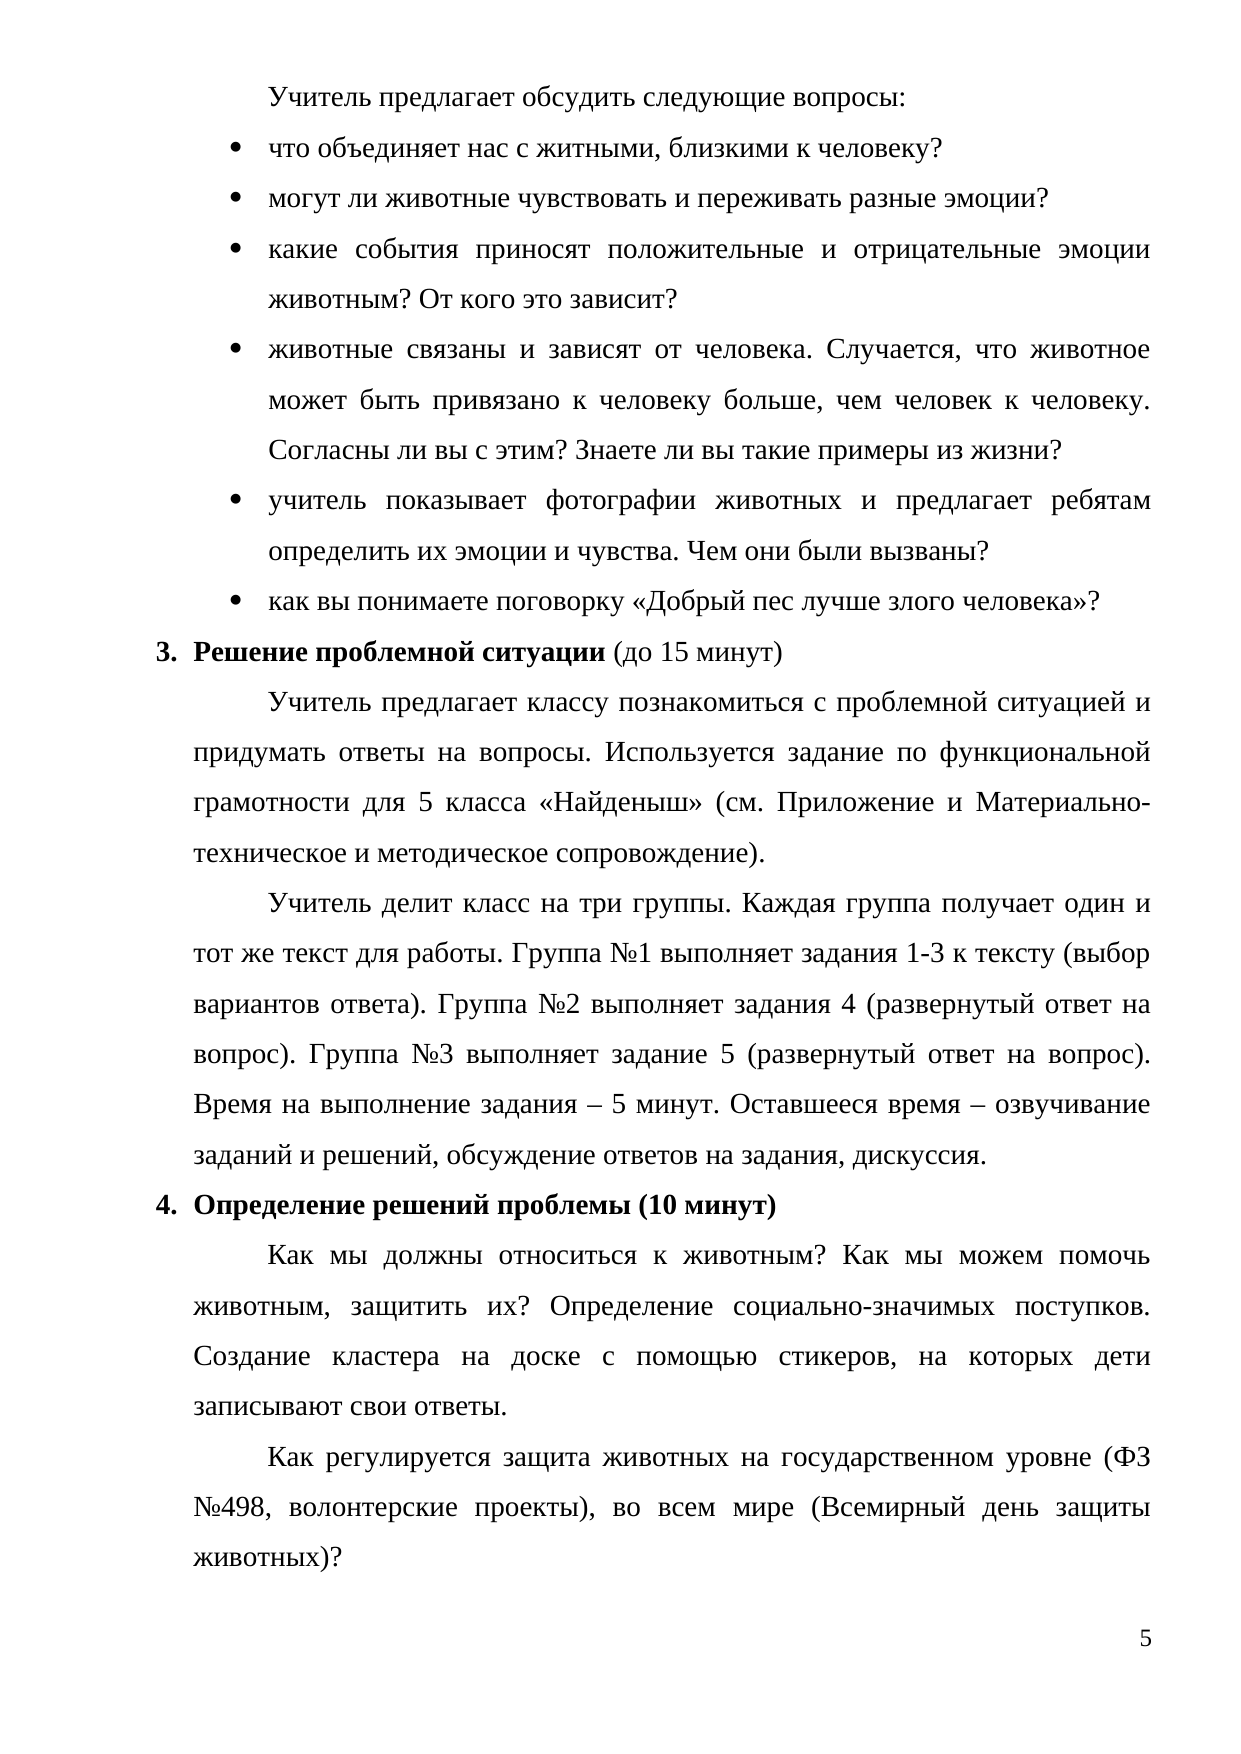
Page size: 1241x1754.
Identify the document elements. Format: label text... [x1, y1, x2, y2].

list Учитель предлагает классу познакомиться с проблемной ситуацией и придумать ответы на вопросы. Используется задание по функциональной грамотности для 5 класса «Найденыш» (см. Приложение и Материально-техническое и методическое сопровождение). [193, 684, 1152, 868]
list как вы понимаете поговорку «Добрый пес лучше злого человека»? [231, 583, 1152, 617]
list Учитель делит класс на три группы. Каждая группа получает один и тот же текст для работы. Группа №1 выполняет задания 1-3 к тексту (выбор вариантов ответа). Группа №2 выполняет задания 4 (развернутый ответ на вопрос). Группа №3 выполняет задание 5 (развернутый ответ на вопрос). Время на выполнение задания – 5 минут. Оставшееся время – озвучивание заданий и решений, обсуждение ответов на задания, дискуссия. [193, 885, 1152, 1170]
list что объединяет нас с житными, близкими к человеку? [231, 130, 1152, 163]
list могут ли животные чувствовать и переживать разные эмоции? [231, 180, 1152, 214]
list учитель показывает фотографии животных и предлагает ребятам определить их эмоции и чувства. Чем они были вызваны? [231, 482, 1152, 566]
list животные связаны и зависят от человека. Случается, что животное может быть привязано к человеку больше, чем человек к человеку. Согласны ли вы с этим? Знаете ли вы такие примеры из жизни? [231, 331, 1152, 466]
list Как мы должны относиться к животным? Как мы можем помочь животным, защитить их? Определение социально-значимых поступков. Создание кластера на доске с помощью стикеров, на которых дети записывают свои ответы. [193, 1237, 1152, 1422]
list Учитель предлагает обсудить следующие вопросы: [193, 79, 1152, 113]
list Как регулируется защита животных на государственном уровне (ФЗ №498, волонтерские проекты), во всем мире (Всемирный день защиты животных)? [193, 1439, 1152, 1573]
list Определение решений проблемы (10 минут) [156, 1187, 1152, 1221]
list какие события приносят положительные и отрицательные эмоции животным? От кого это зависит? [231, 231, 1152, 315]
list Решение проблемной ситуации (до 15 минут) [156, 634, 1152, 667]
